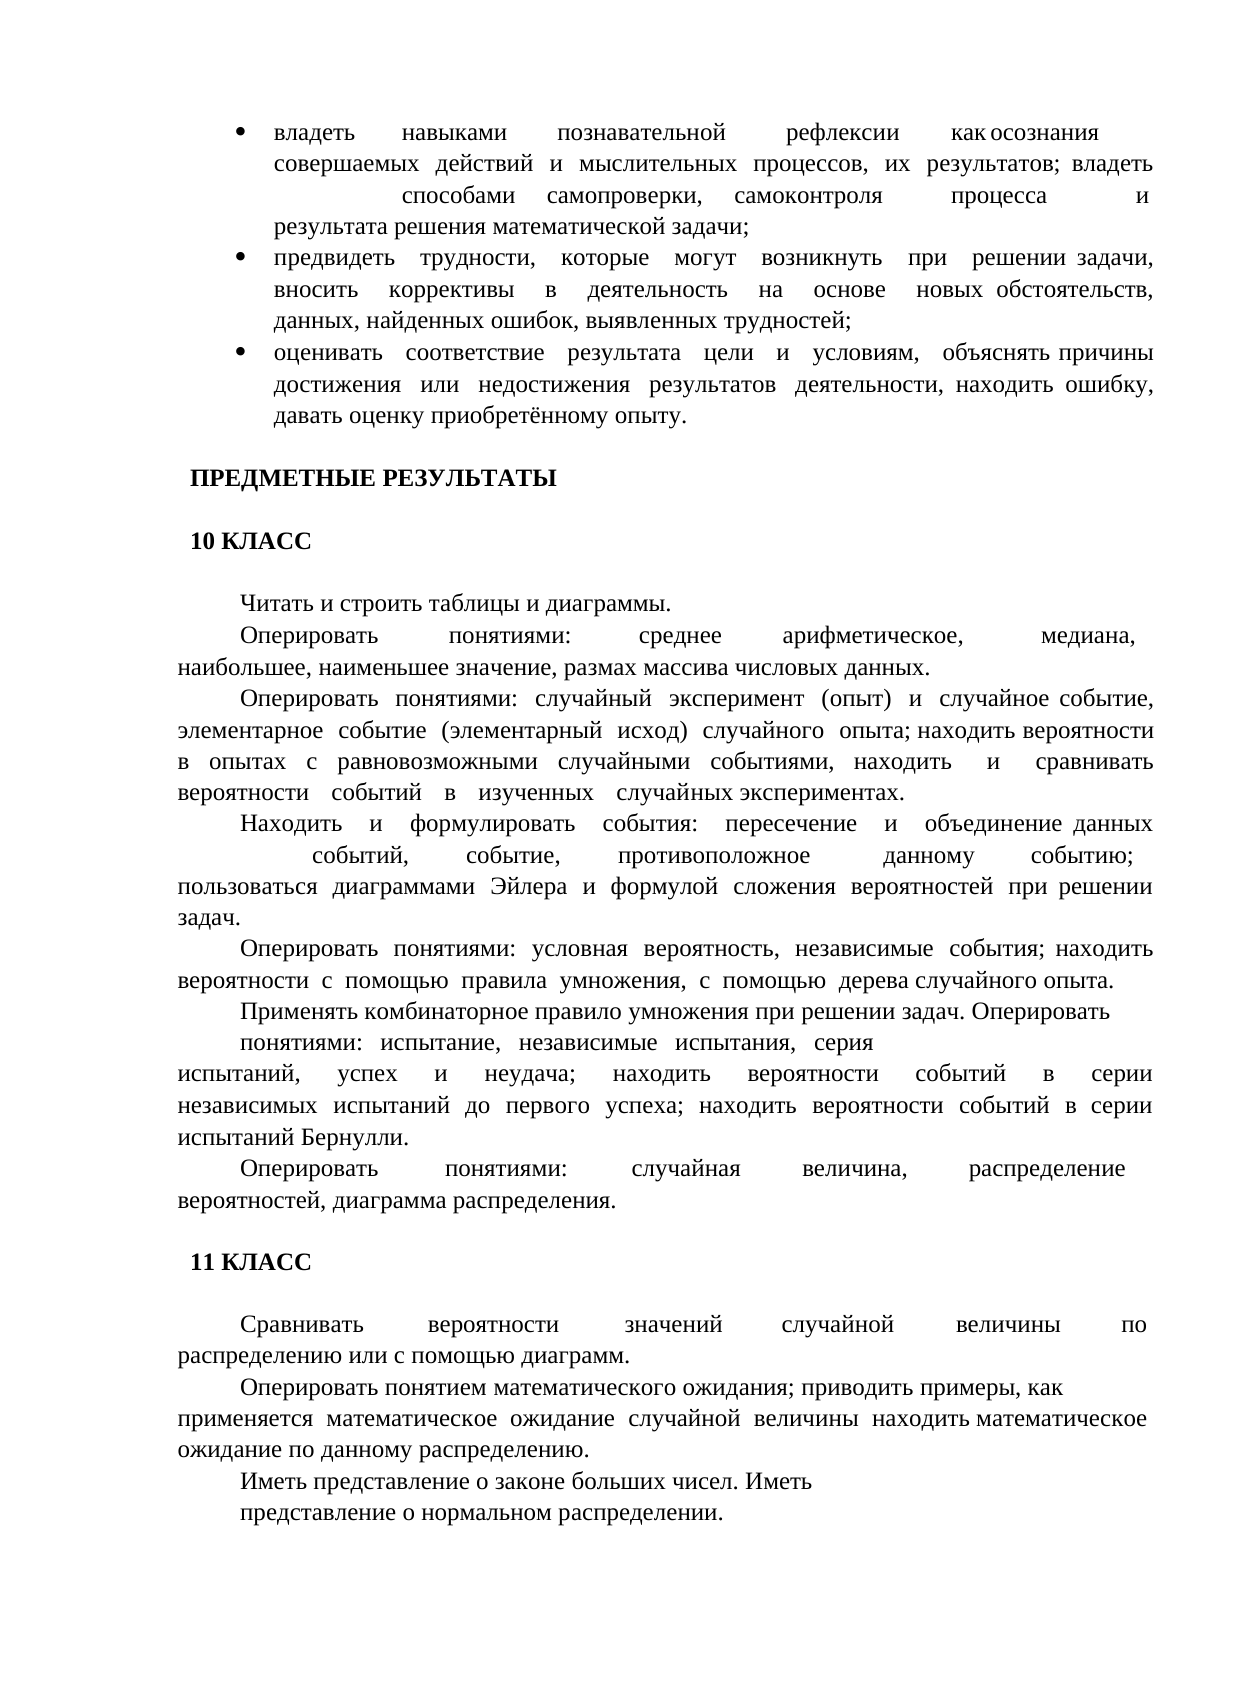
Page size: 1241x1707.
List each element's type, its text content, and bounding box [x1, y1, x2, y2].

text Оперировать понятиями: случайный эксперимент (опыт) и случайное событие, элементарное событие (элементарный исход) случайного опыта; находить вероятности в опытах с равновозможными случайными событиями, находить и сравнивать вероятности событий в изученных случайных экспериментах. [177, 683, 1154, 806]
text Оперировать понятиями: среднее арифметическое, медиана, наибольшее, наименьшее значение, размах массива числовых данных. [177, 620, 1159, 681]
text Оперировать понятиями: случайная величина, распределение вероятностей, диаграмма распределения. [177, 1153, 1159, 1213]
text Применять комбинаторное правило умножения при решении задач. Оперировать понятиями: испытание, независимые испытания, серия [240, 996, 1158, 1056]
text  владеть навыками познавательной рефлексии как осознания совершаемых действий и мыслительных процессов, их результатов; владеть способами самопроверки, самоконтроля процесса и результата решения математической задачи; [236, 117, 1153, 240]
text 11 КЛАСС [190, 1247, 1154, 1276]
text Читать и строить таблицы и диаграммы. [240, 588, 1154, 617]
text Оперировать понятием математического ожидания; приводить примеры, как применяется математическое ожидание случайной величины находить математическое ожидание по данному распределению. [177, 1372, 1159, 1463]
text испытаний, успех и неудача; находить вероятности событий в серии независимых испытаний до первого успеха; находить вероятности событий в серии испытаний Бернулли. [177, 1058, 1153, 1150]
text  оценивать соответствие результата цели и условиям, объяснять причины достижения или недостижения результатов деятельности, находить ошибку, давать оценку приобретённому опыту. [236, 337, 1154, 429]
text Оперировать понятиями: условная вероятность, независимые события; находить вероятности с помощью правила умножения, с помощью дерева случайного опыта. [177, 933, 1154, 993]
text Сравнивать вероятности значений случайной величины по распределению или с помощью диаграмм. [177, 1309, 1158, 1369]
text Иметь представление о законе больших чисел. Иметь представление о нормальном распределении. [240, 1466, 897, 1526]
text ПРЕДМЕТНЫЕ РЕЗУЛЬТАТЫ [190, 463, 1154, 492]
text Находить и формулировать события: пересечение и объединение данных событий, событие, противоположное данному событию; пользоваться диаграммами Эйлера и формулой сложения вероятностей при решении задач. [177, 808, 1153, 931]
text 10 КЛАСС [190, 526, 1154, 555]
text  предвидеть трудности, которые могут возникнуть при решении задачи, вносить коррективы в деятельность на основе новых обстоятельств, данных, найденных ошибок, выявленных трудностей; [236, 242, 1154, 334]
